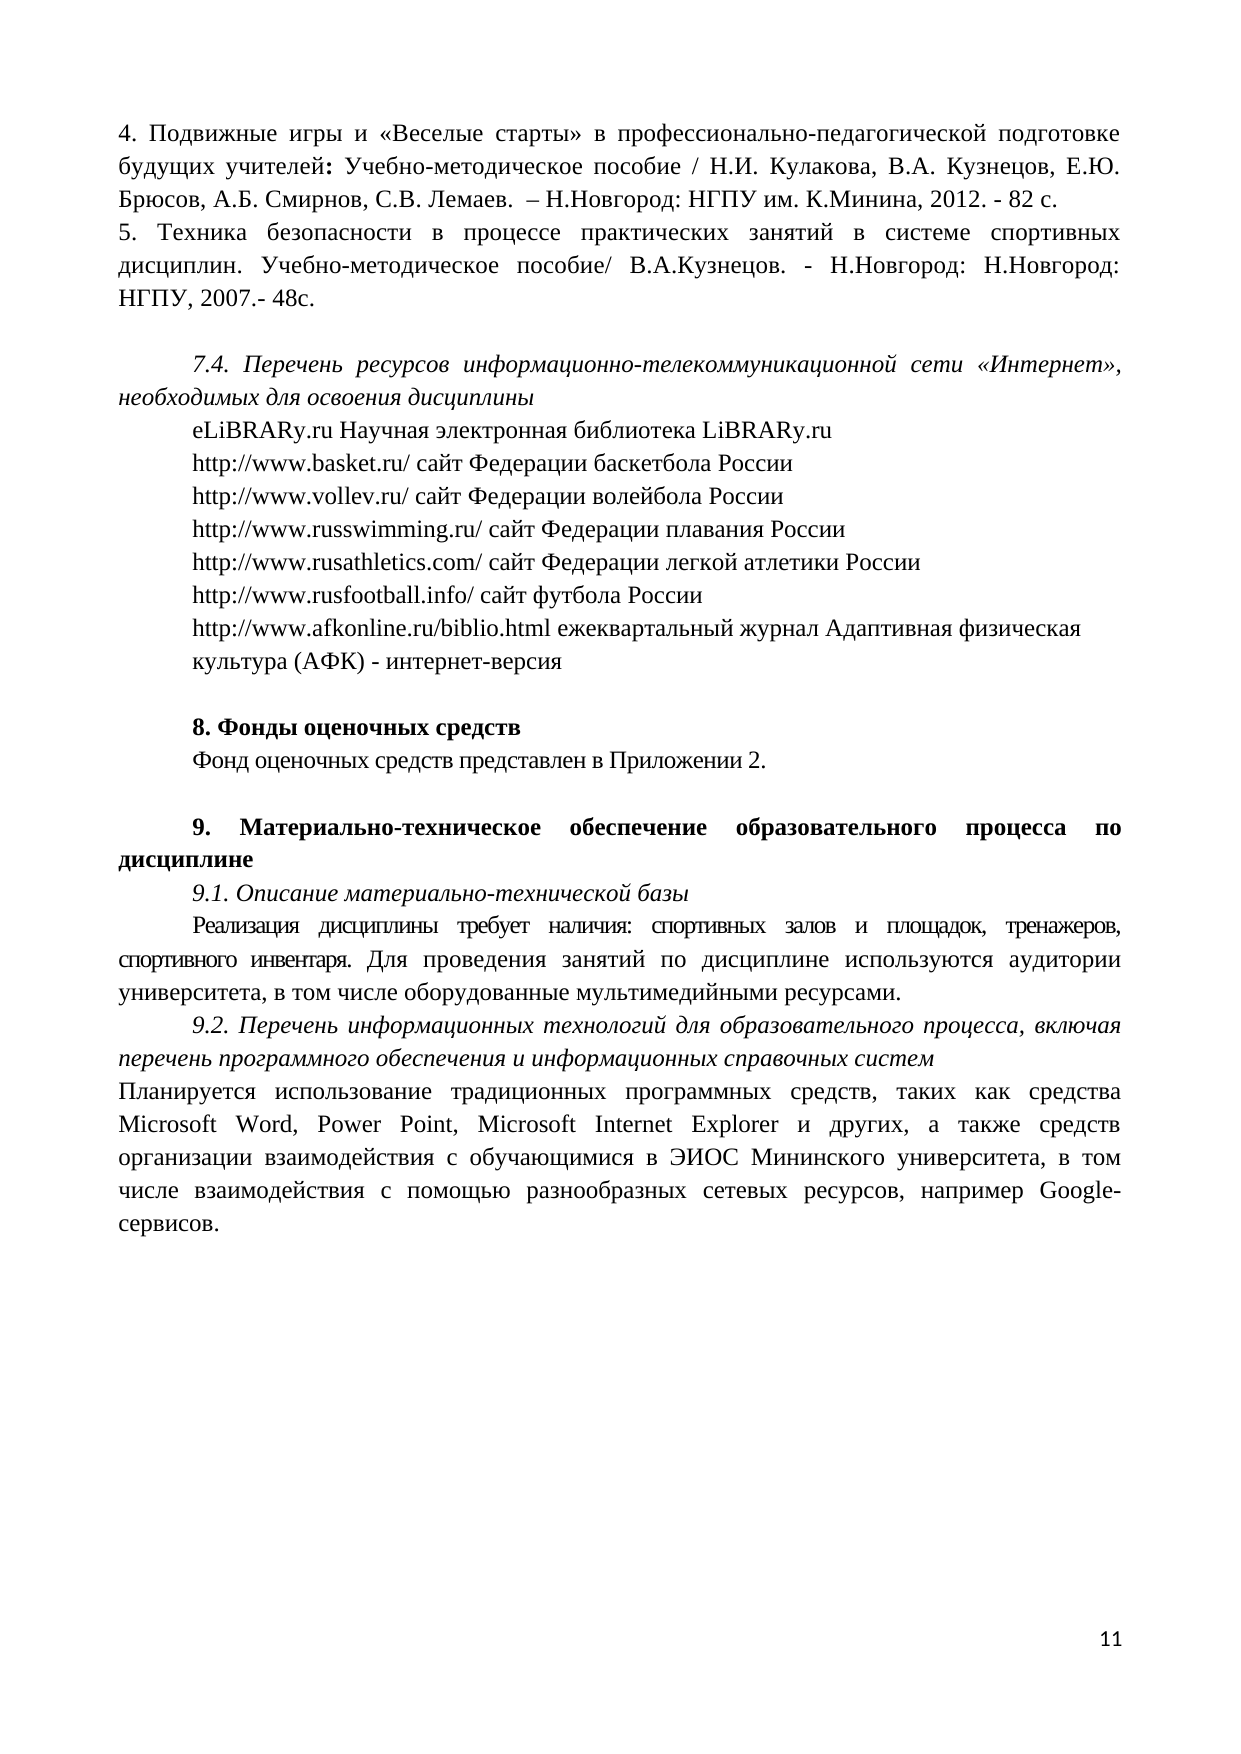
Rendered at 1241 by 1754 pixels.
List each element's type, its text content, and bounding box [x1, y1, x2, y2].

text 9.2. Перечень информационных технологий для образовательного процесса, включая перечень программного обеспечения и информационных справочных систем [118, 1010, 1122, 1071]
text http://www.afkonline.ru/biblio.html ежеквартальный журнал Адаптивная физическая [118, 613, 1122, 642]
text 9. Материально-техническое обеспечение образовательного процесса по дисциплине [118, 812, 1122, 873]
text Фонд оценочных средств представлен в Приложении 2. [118, 746, 1122, 774]
text культура (АФК) - интернет-версия [118, 646, 1122, 675]
text 8. Фонды оценочных средств [118, 712, 1122, 741]
text http://www.russwimming.ru/ сайт Федерации плавания России [118, 514, 1122, 543]
text http://www.basket.ru/ сайт Федерации баскетбола России [118, 448, 1122, 477]
text eLiBRARy.ru Научная электронная библиотека LiBRARy.ru [118, 415, 1122, 444]
text Планируется использование традиционных программных средств, таких как средства Microsoft Word, Power Point, Microsoft Internet Explorer и других, а также средств организации взаимодействия с обучающимися в ЭИОС Мининского университета, в том числе взаимодействия с помощью разнообразных сетевых ресурсов, например Google-сервисов. [118, 1076, 1122, 1237]
text Реализация дисциплины требует наличия: спортивных залов и площадок, тренажеров, спортивного инвентаря. Для проведения занятий по дисциплине используются аудитории университета, в том числе оборудованные мультимедийными ресурсами. [118, 911, 1122, 1005]
text 7.4. Перечень ресурсов информационно-телекоммуникационной сети «Интернет», необходимых для освоения дисциплины [118, 349, 1122, 411]
text 5. Техника безопасности в процессе практических занятий в системе спортивных дисциплин. Учебно-методическое пособие/ В.А.Кузнецов. - Н.Новгород: Н.Новгород: НГПУ, 2007.- 48с. [118, 217, 1122, 312]
text 9.1. Описание материально-технической базы [118, 878, 1122, 906]
text http://www.rusathletics.com/ сайт Федерации легкой атлетики России [118, 547, 1122, 576]
text 4. Подвижные игры и «Веселые старты» в профессионально-педагогической подготовке будущих учителей: Учебно-методическое пособие / Н.И. Кулакова, В.А. Кузнецов, Е.Ю. Брюсов, А.Б. Смирнов, С.В. Лемаев. – Н.Новгород: НГПУ им. К.Минина, 2012. - 82 с. [118, 118, 1122, 213]
text http://www.vollev.ru/ сайт Федерации волейбола России [118, 481, 1122, 510]
text http://www.rusfootball.info/ сайт футбола России [118, 580, 1122, 609]
